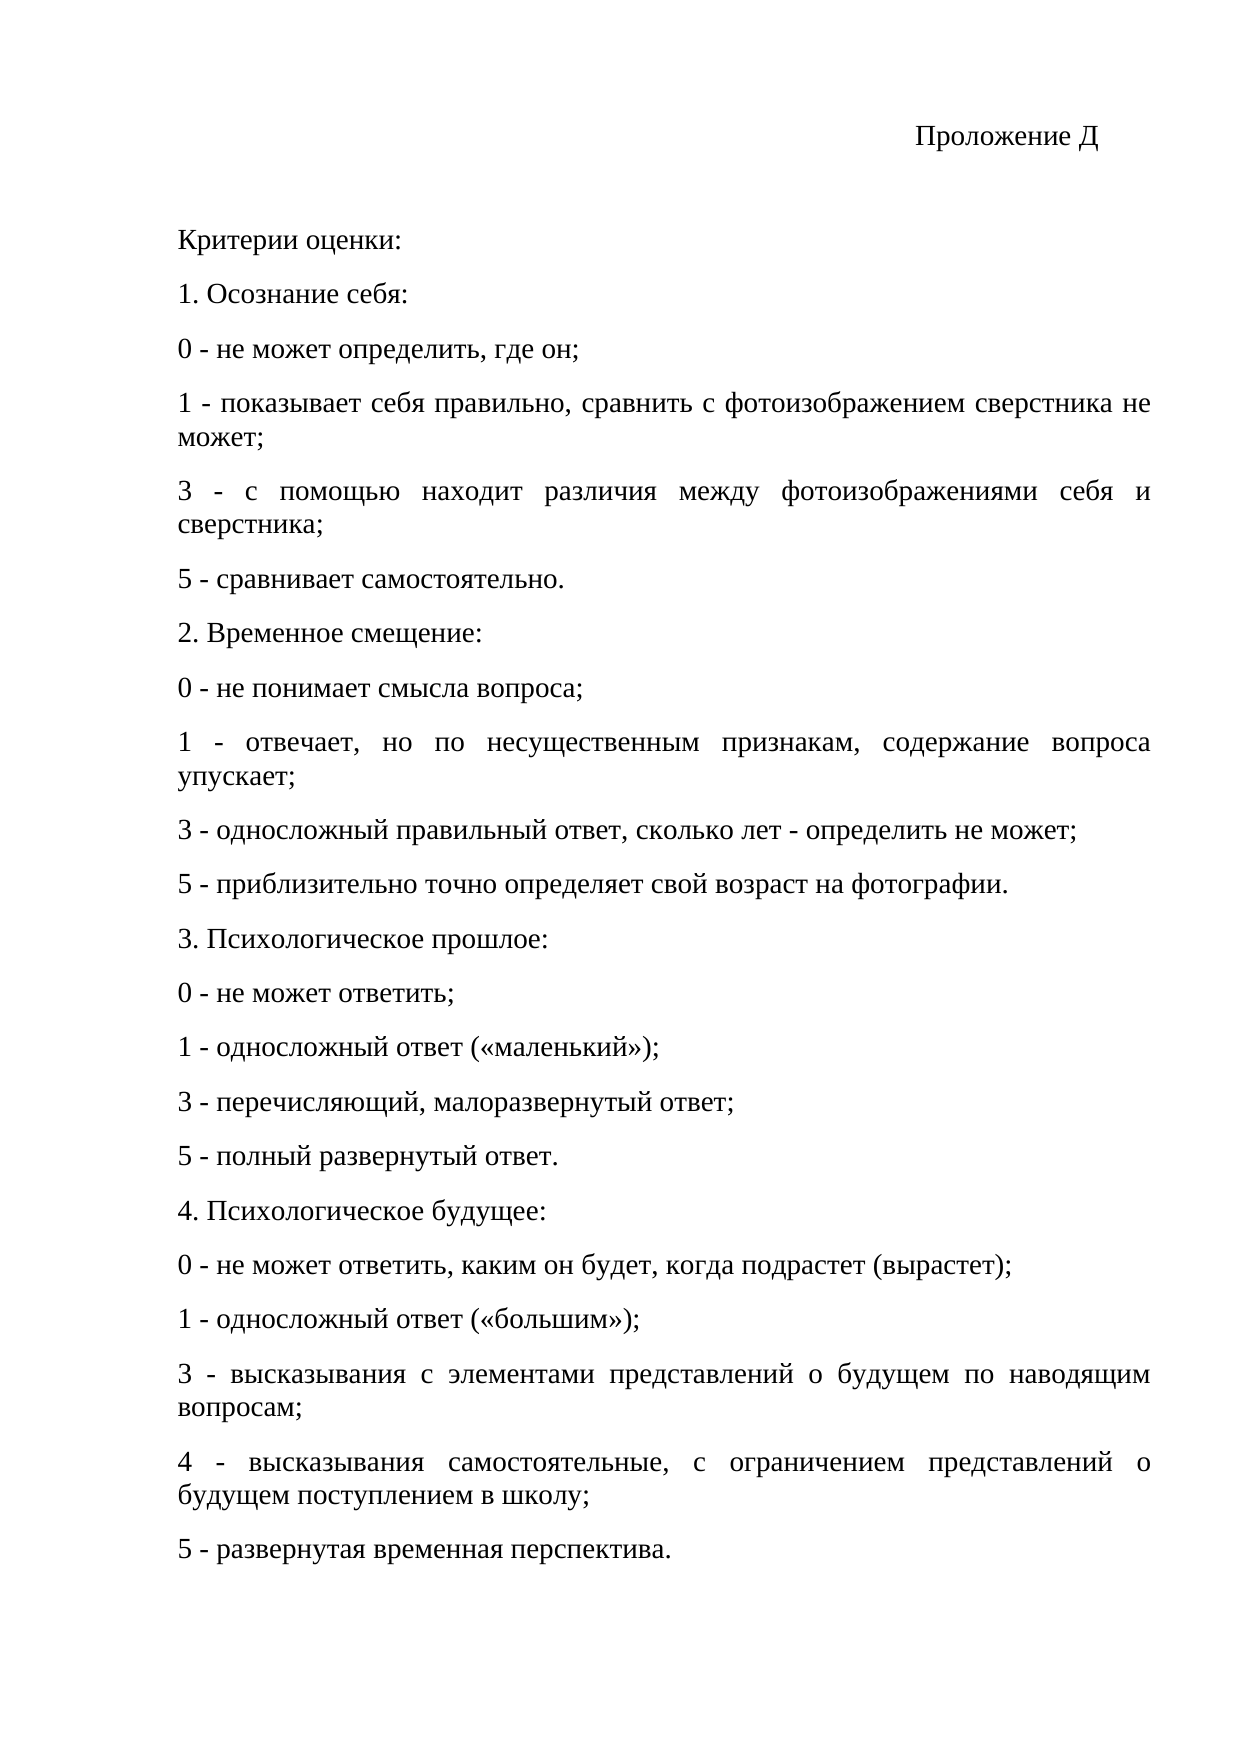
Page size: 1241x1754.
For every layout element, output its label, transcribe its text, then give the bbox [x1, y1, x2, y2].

text 2. Временное смещение: [177, 615, 1152, 649]
text Проложение Д [841, 118, 1152, 152]
text 3 - перечисляющий, малоразвернутый ответ; [177, 1084, 1152, 1117]
text 1 - отвечает, но по несущественным признакам, содержание вопроса упускает; [177, 724, 1152, 791]
text 5 - сравнивает самостоятельно. [177, 561, 1152, 594]
text 3 - с помощью находит различия между фотоизображениями себя и сверстника; [177, 473, 1152, 540]
text 5 - развернутая временная перспектива. [177, 1532, 1152, 1565]
text 5 - приблизительно точно определяет свой возраст на фотографии. [177, 866, 1152, 900]
text 3. Психологическое прошлое: [177, 921, 1152, 954]
text 5 - полный развернутый ответ. [177, 1138, 1152, 1172]
text 3 - односложный правильный ответ, сколько лет - определить не может; [177, 812, 1152, 846]
text 4 - высказывания самостоятельные, с ограничением представлений о будущем поступлением в школу; [177, 1444, 1152, 1511]
text 1 - показывает себя правильно, сравнить с фотоизображением сверстника не может; [177, 385, 1152, 452]
text 0 - не может ответить, каким он будет, когда подрастет (вырастет); [177, 1247, 1152, 1281]
text 1 - односложный ответ («маленький»); [177, 1029, 1152, 1063]
text Критерии оценки: [177, 222, 1152, 256]
text 1 - односложный ответ («большим»); [177, 1301, 1152, 1335]
text 0 - не может ответить; [177, 975, 1152, 1009]
text 3 - высказывания с элементами представлений о будущем по наводящим вопросам; [177, 1356, 1152, 1423]
text 0 - не может определить, где он; [177, 331, 1152, 364]
text 1. Осознание себя: [177, 276, 1152, 310]
text 4. Психологическое будущее: [177, 1193, 1152, 1226]
text 0 - не понимает смысла вопроса; [177, 670, 1152, 703]
